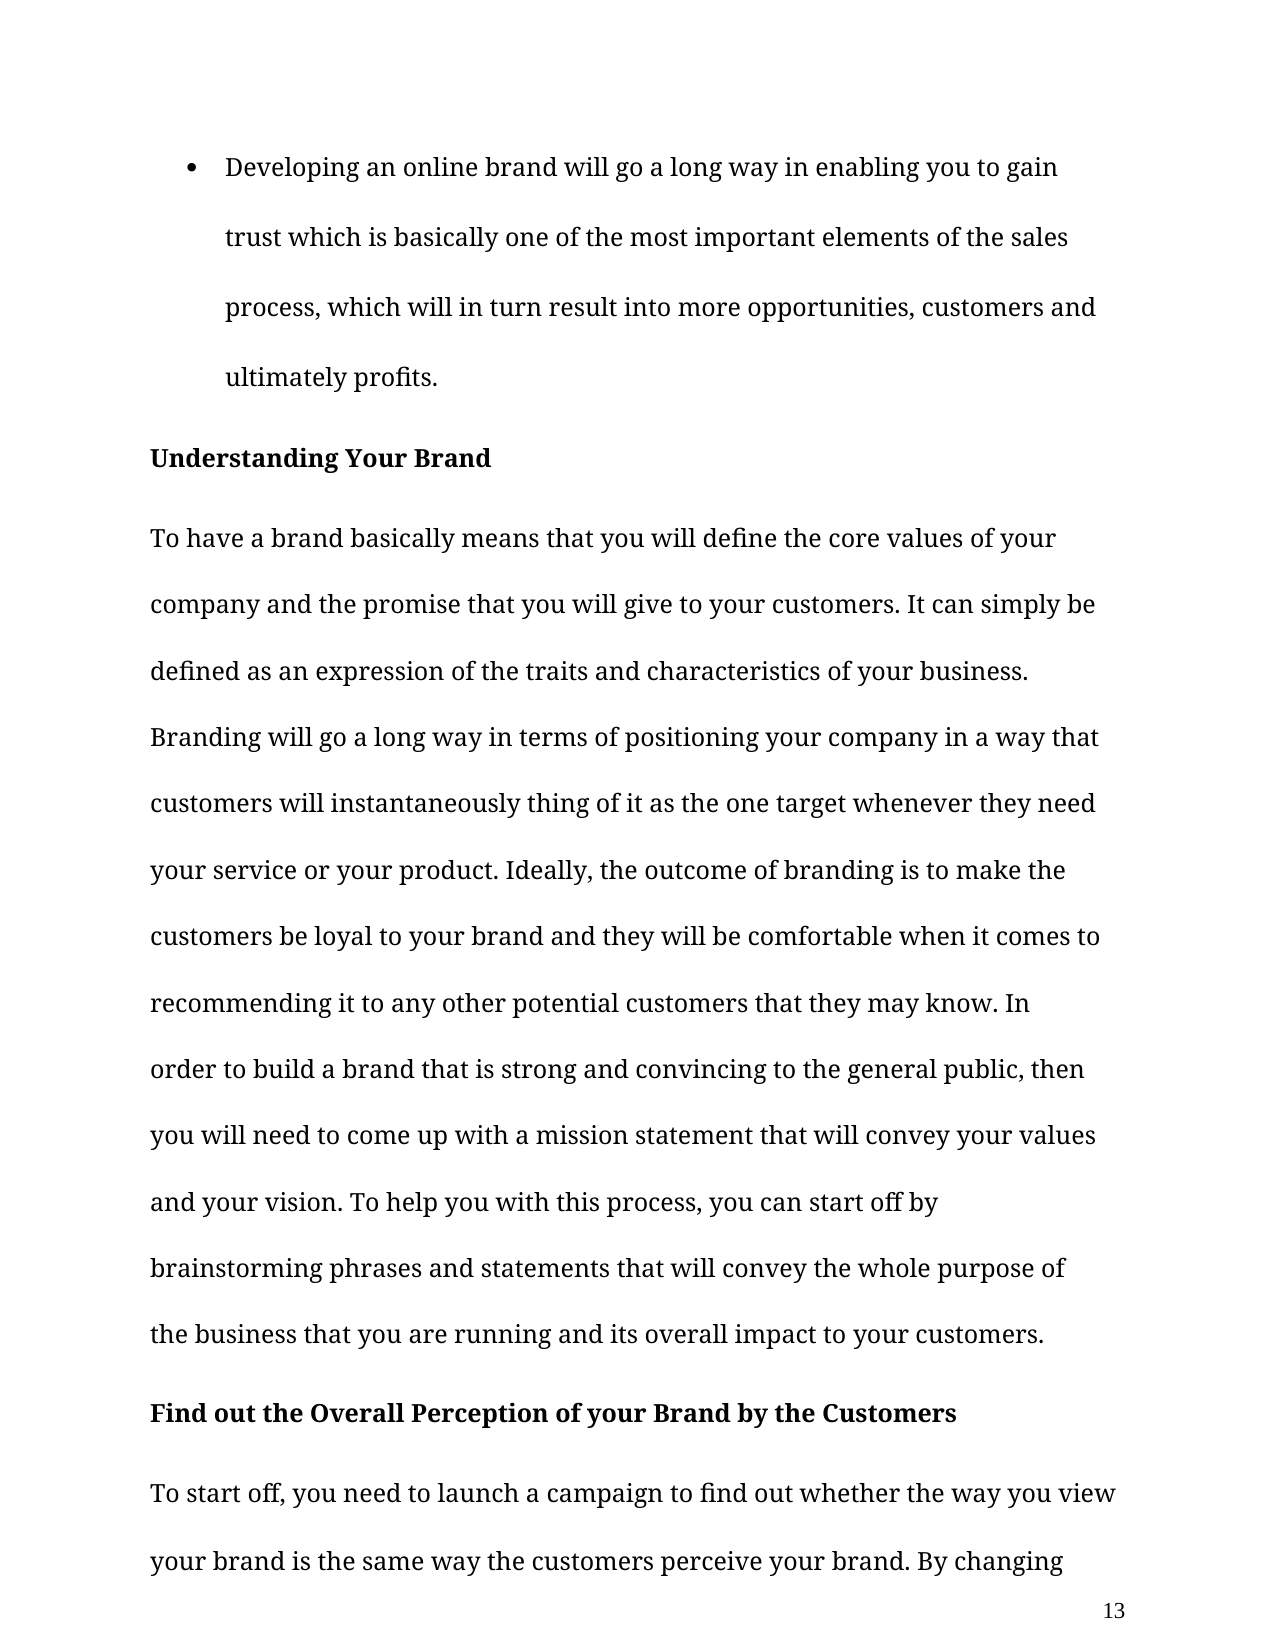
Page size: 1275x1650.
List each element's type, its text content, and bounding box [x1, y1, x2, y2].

text Find out the Overall Perception of your Brand by the Customers [150, 1396, 1125, 1430]
list Developing an online brand will go a long way in enabling you to gain trust which is basically one of the most important elements of the sales process, which will in turn result into more opportunities, customers and ultimately profits. [187, 150, 1112, 394]
text Understanding Your Brand [150, 441, 1125, 475]
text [150, 1476, 1123, 1578]
text To have a brand basically means that you will define the core values of your company and the promise that you will give to your customers. It can simply be defined as an expression of the traits and characteristics of your business. Branding will go a long way in terms of positioning your company in a way that customers will instantaneously thing of it as the one target whenever they need your service or your product. Ideally, the outcome of branding is to make the customers be loyal to your brand and they will be comfortable when it comes to recommending it to any other potential customers that they may know. In order to build a brand that is strong and convincing to the general public, then you will need to come up with a mission statement that will convey your values and your vision. To help you with this process, you can start off by brainstorming phrases and statements that will convey the whole purpose of the business that you are running and its overall impact to your customers. [150, 521, 1102, 1351]
